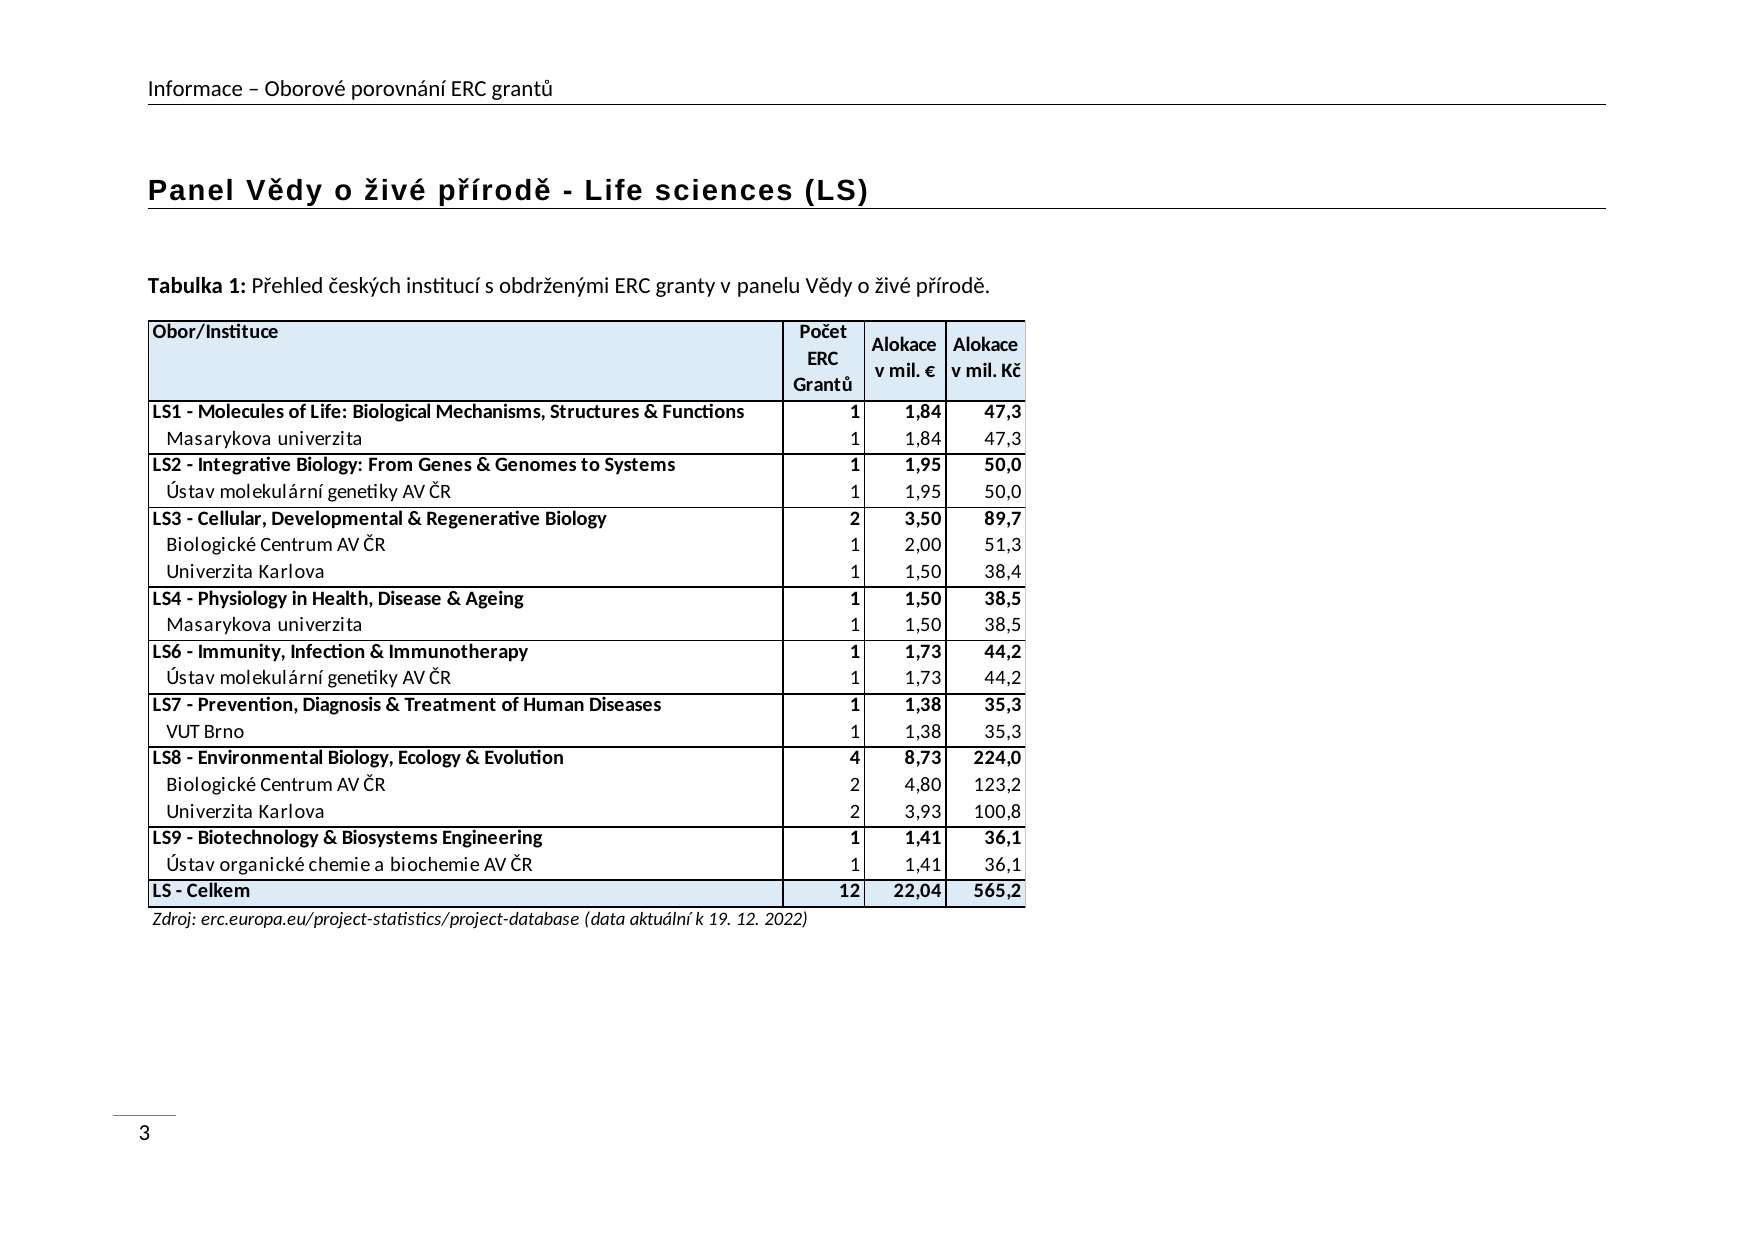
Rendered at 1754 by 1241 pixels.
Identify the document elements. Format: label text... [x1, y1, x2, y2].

subtitle Panel Vědy o živé přírodě - Life sciences (LS) [148, 173, 1606, 208]
text Tabulka 1: Přehled českých institucí s obdrženými ERC granty v panelu Vědy o živé přírodě. [148, 271, 1606, 299]
